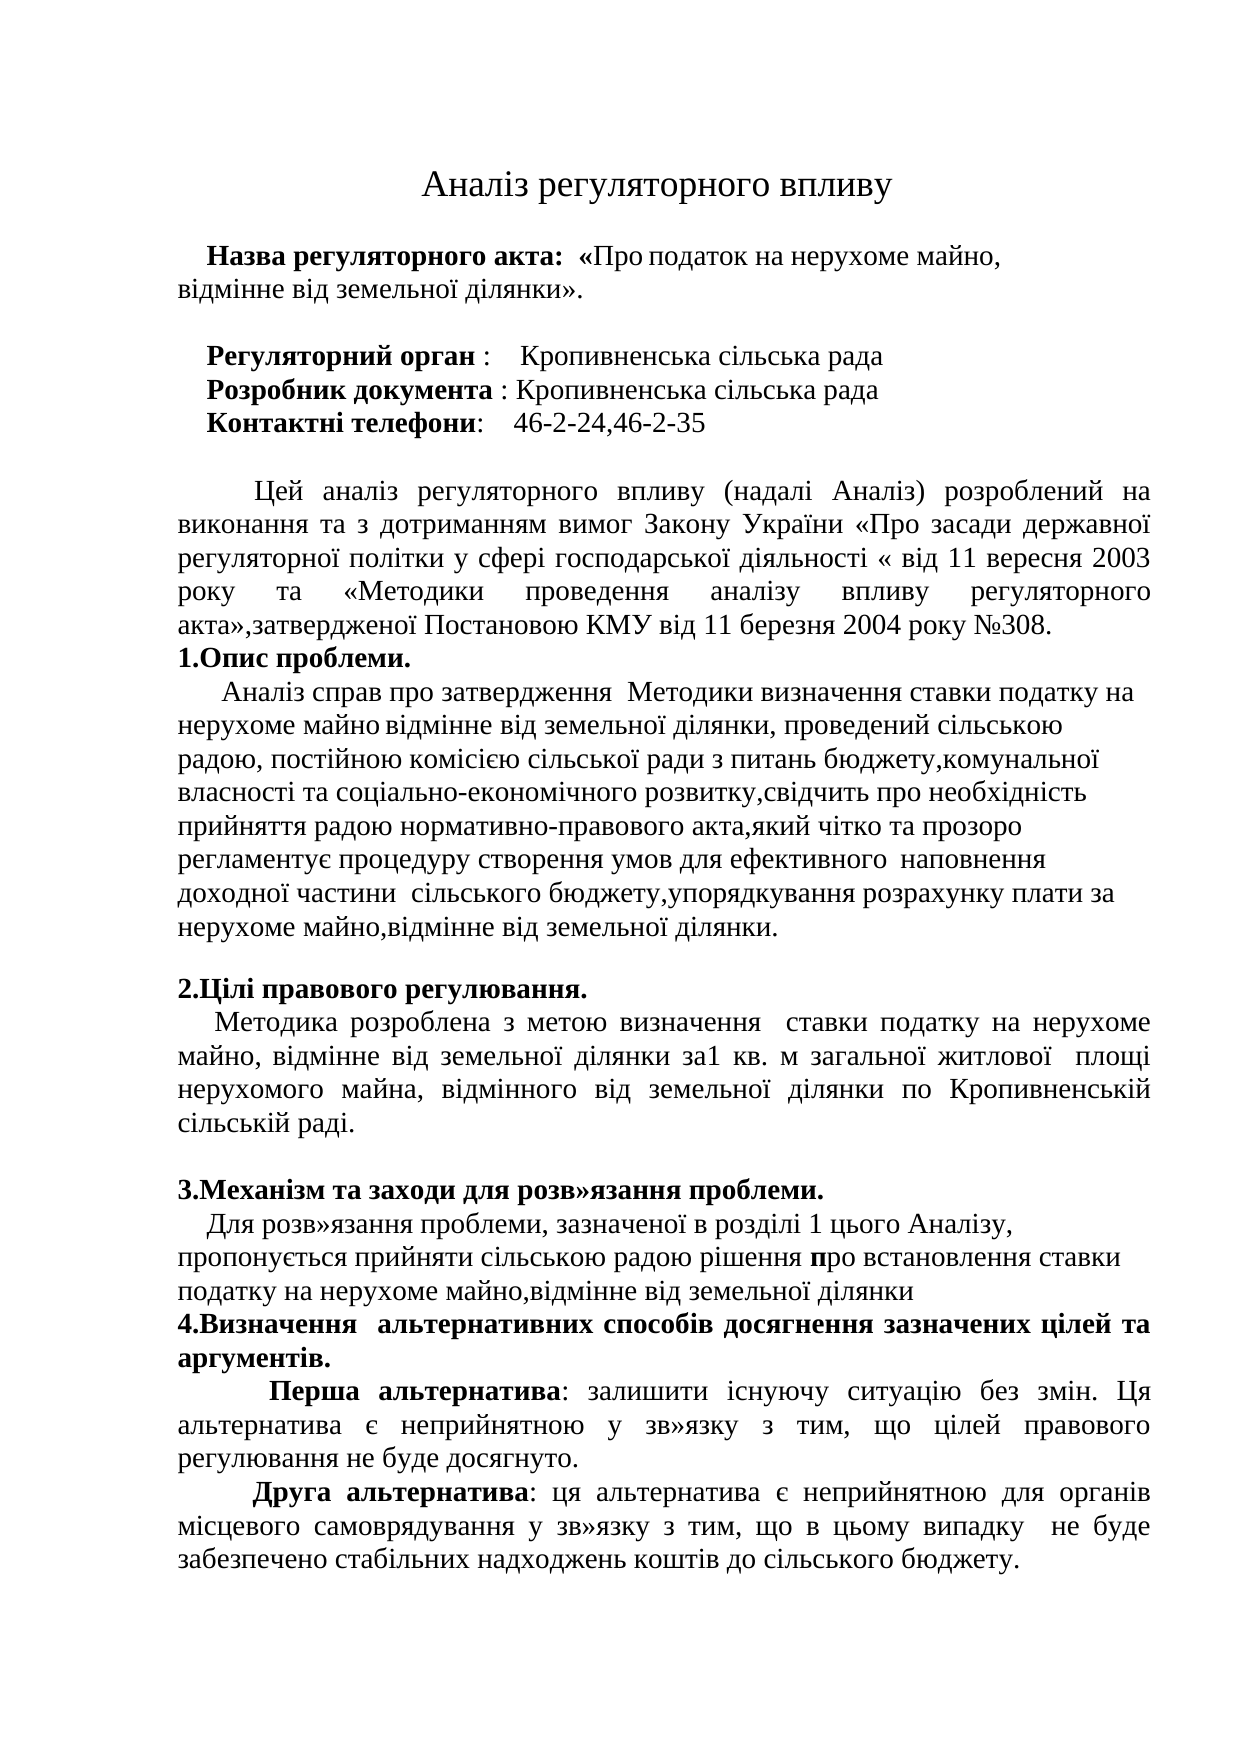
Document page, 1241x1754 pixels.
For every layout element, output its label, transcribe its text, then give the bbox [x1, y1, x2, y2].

text Регуляторний орган : Кропивненська сільська рада [177, 338, 1152, 372]
text Аналіз справ про затвердження Методики визначення ставки податку на нерухоме майно відмінне від земельної ділянки, проведений сільською радою, постійною комісією сільської ради з питань бюджету,комунальної власності та соціально-економічного розвитку,свідчить про необхідність прийняття радою нормативно-правового акта,який чітко та прозоро регламентує процедуру створення умов для ефективного наповнення доходної частини сільського бюджету,упорядкування розрахунку плати за нерухоме майно,відмінне від земельної ділянки. [177, 674, 1152, 942]
text 1.Опис проблеми. [177, 640, 1152, 674]
text Розробник документа : Кропивненська сільська рада [177, 372, 1152, 406]
text Для розв»язання проблеми, зазначеної в розділі 1 цього Аналізу, пропонується прийняти сільською радою рішення про встановлення ставки податку на нерухоме майно,відмінне від земельної ділянки [177, 1206, 1152, 1306]
text 2.Цілі правового регулювання. [177, 971, 1152, 1004]
text Контактні телефони: 46-2-24,46-2-35 [177, 406, 1152, 439]
text 3.Механізм та заходи для розв»язання проблеми. [177, 1172, 1152, 1206]
text Цей аналіз регуляторного впливу (надалі Аналіз) розроблений на виконання та з дотриманням вимог Закону України «Про засади державної регуляторної політки у сфері господарської діяльності « від 11 вересня 2003 року та «Методики проведення аналізу впливу регуляторного акта»,затвердженої Постановою КМУ від 11 березня 2004 року №308. [177, 473, 1152, 640]
text Методика розроблена з метою визначення ставки податку на нерухоме майно, відмінне від земельної ділянки за1 кв. м загальної житлової площі нерухомого майна, відмінного від земельної ділянки по Кропивненській сільській раді. [177, 1004, 1152, 1139]
text Друга альтернатива: ця альтернатива є неприйнятною для органів місцевого самоврядування у зв»язку з тим, що в цьому випадку не буде забезпечено стабільних надходжень коштів до сільського бюджету. [177, 1474, 1152, 1575]
text Назва регуляторного акта: «Про податок на нерухоме майно, [177, 238, 1152, 271]
text Аналіз регуляторного впливу [177, 161, 1152, 204]
text 4.Визначення альтернативних способів досягнення зазначених цілей та аргументів. [177, 1306, 1152, 1373]
text відмінне від земельної ділянки». [177, 271, 1152, 305]
text Перша альтернатива: залишити існуючу ситуацію без змін. Ця альтернатива є неприйнятною у зв»язку з тим, що цілей правового регулювання не буде досягнуто. [177, 1373, 1152, 1474]
